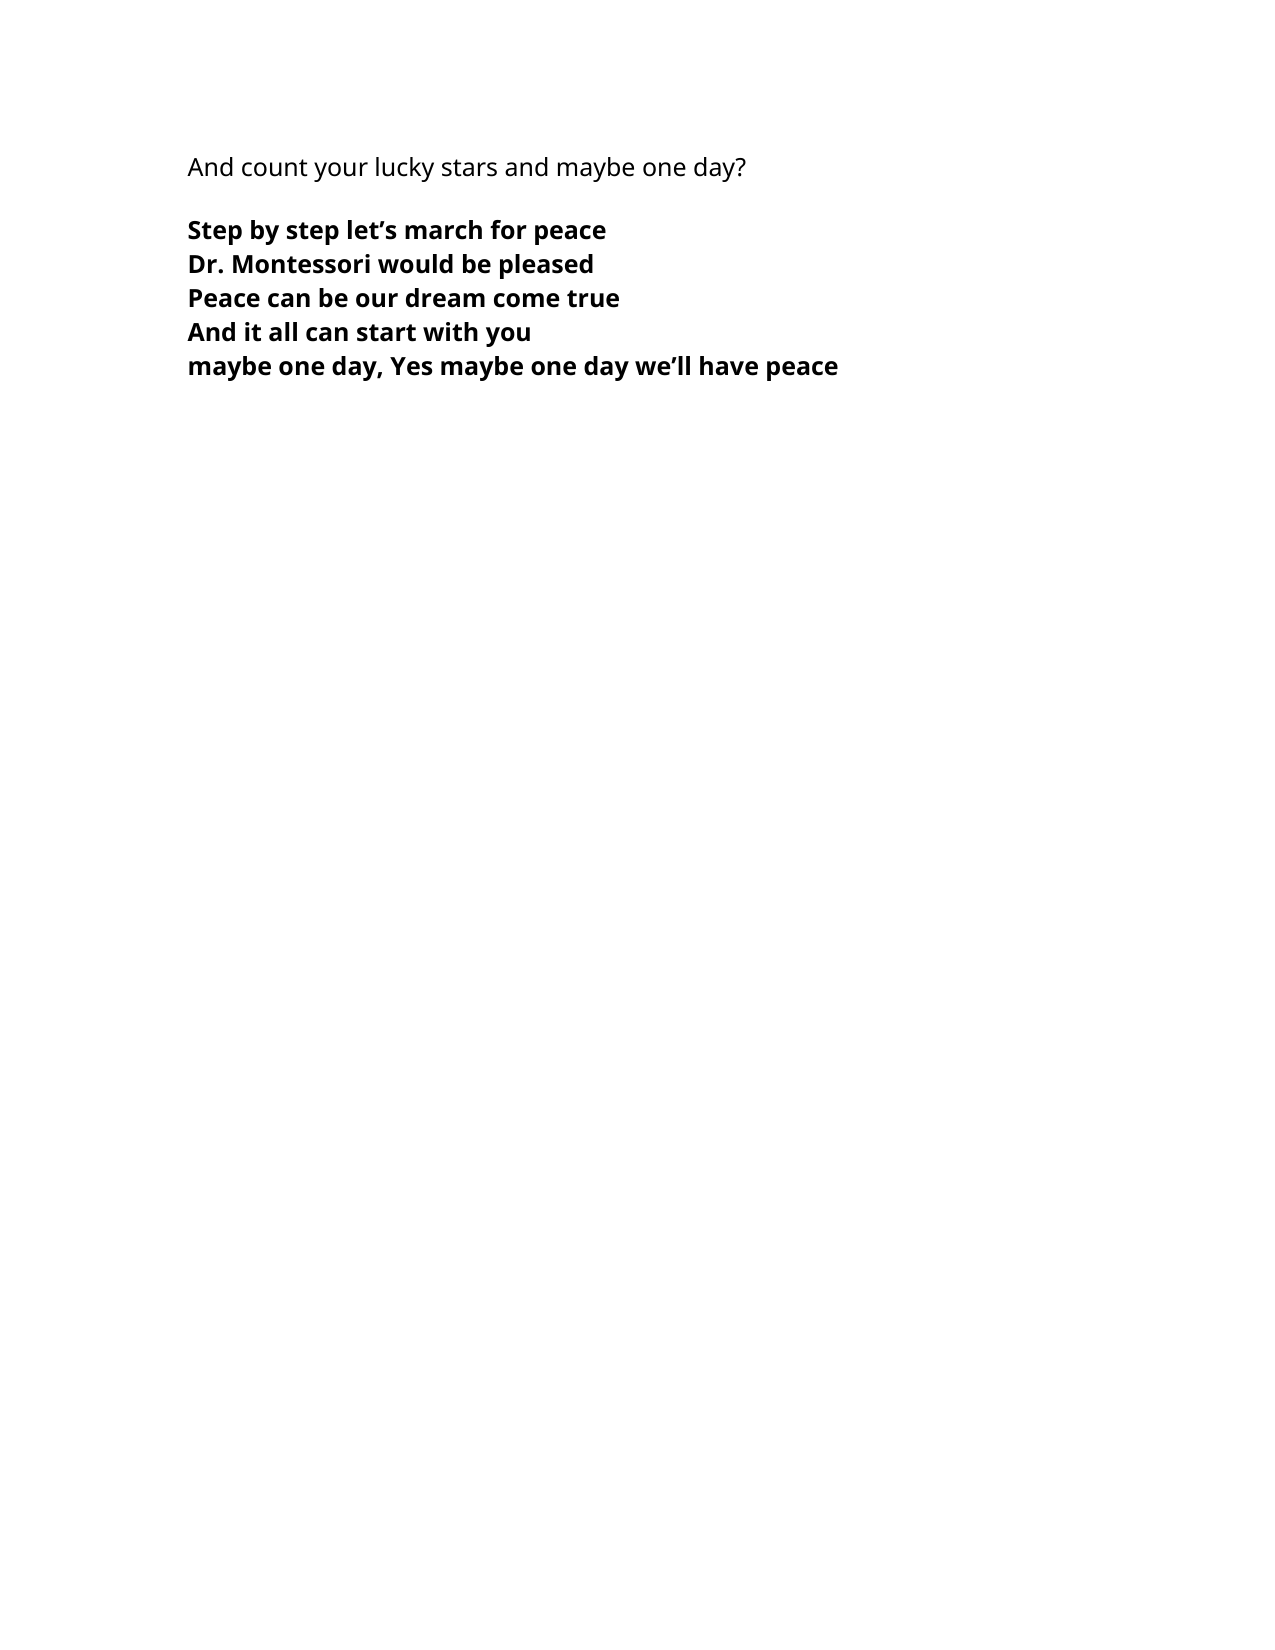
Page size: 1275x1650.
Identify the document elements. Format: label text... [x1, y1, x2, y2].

text maybe one day, Yes maybe one day we’ll have peace [187, 349, 1087, 383]
text Peace can be our dream come true [187, 281, 1087, 315]
text Dr. Montessori would be pleased [187, 247, 1087, 281]
text Step by step let’s march for peace [187, 213, 1087, 247]
text And count your lucky stars and maybe one day? [187, 150, 1087, 184]
text And it all can start with you [187, 315, 1087, 349]
